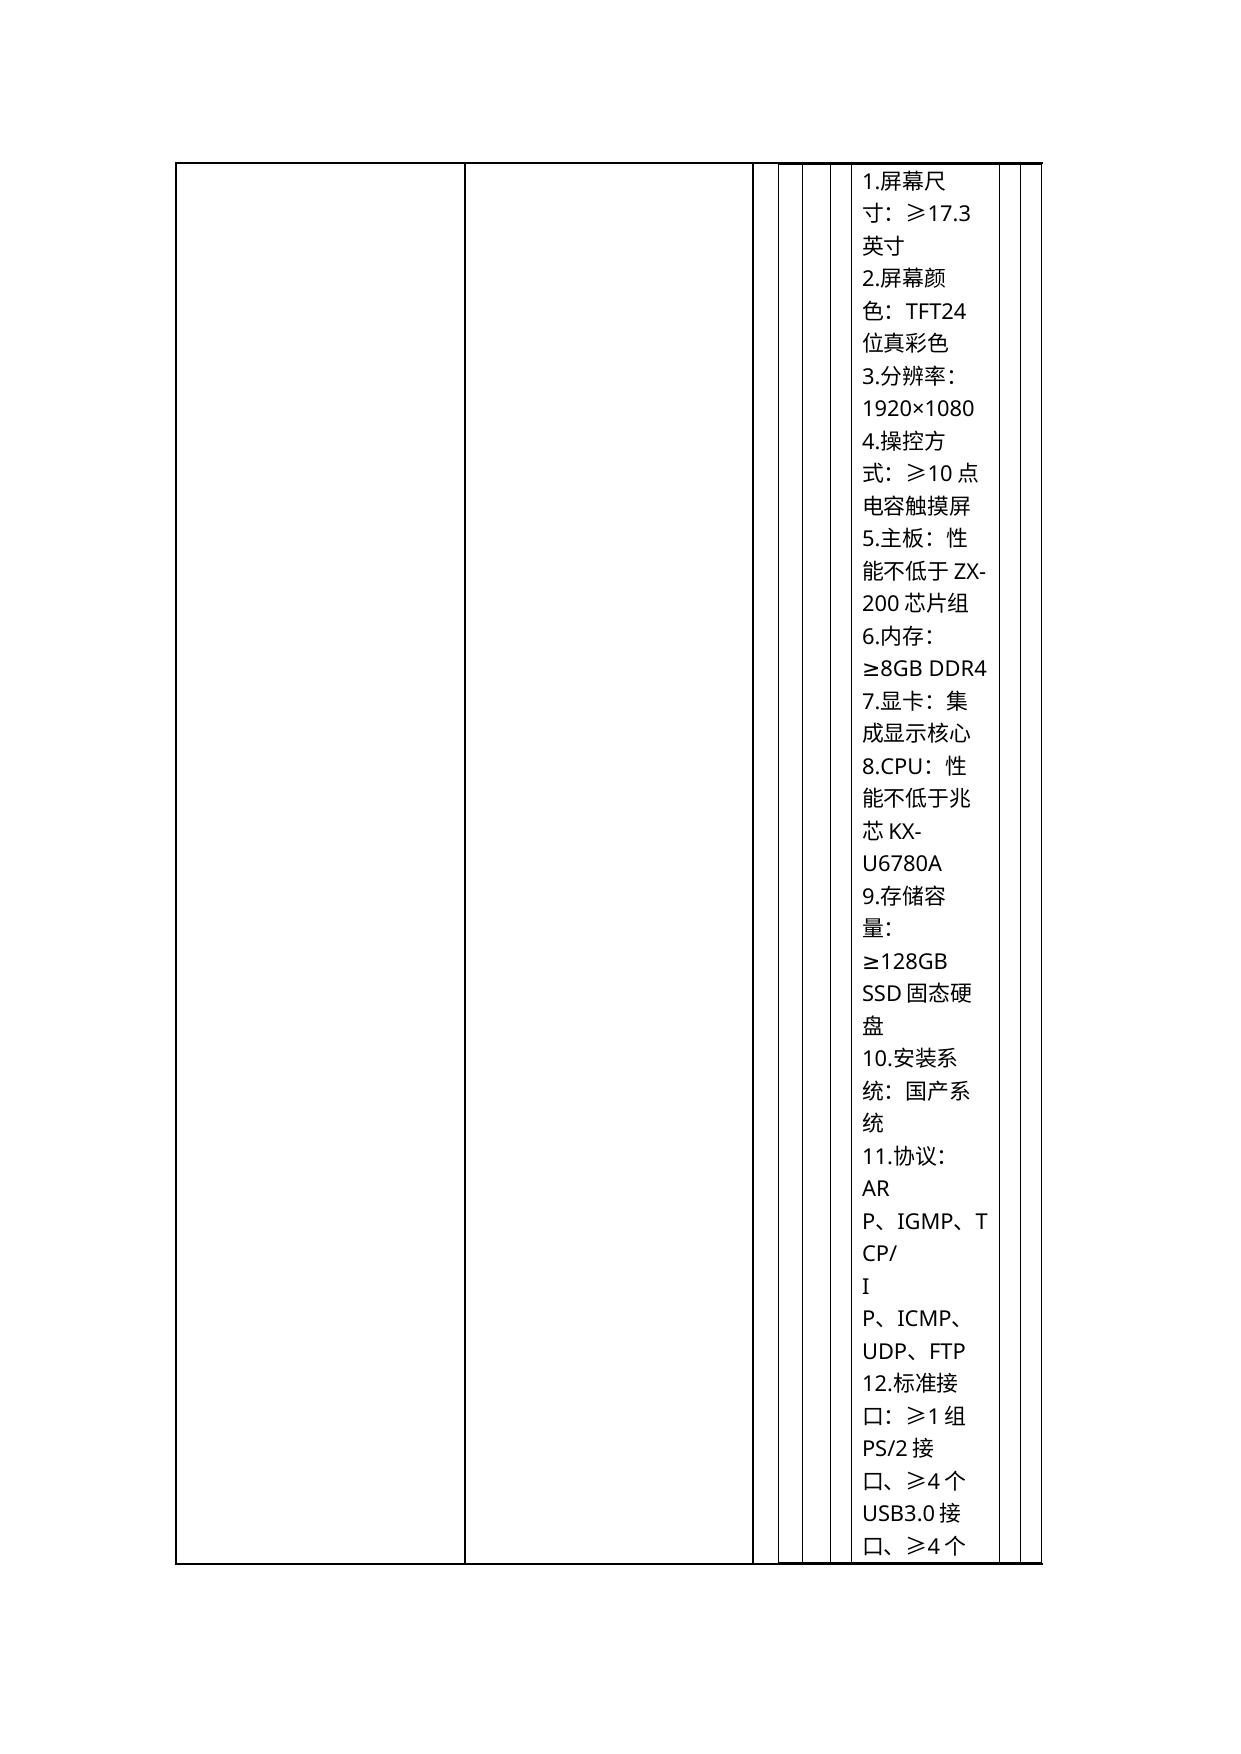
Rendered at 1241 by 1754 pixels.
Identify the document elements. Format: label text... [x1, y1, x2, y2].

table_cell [831, 165, 851, 1562]
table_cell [1021, 165, 1041, 1562]
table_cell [852, 165, 999, 1562]
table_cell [754, 164, 778, 1563]
table_cell [466, 164, 752, 1563]
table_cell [803, 165, 830, 1562]
table_cell 1 [177, 164, 464, 1563]
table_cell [779, 165, 802, 1562]
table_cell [1000, 165, 1020, 1562]
